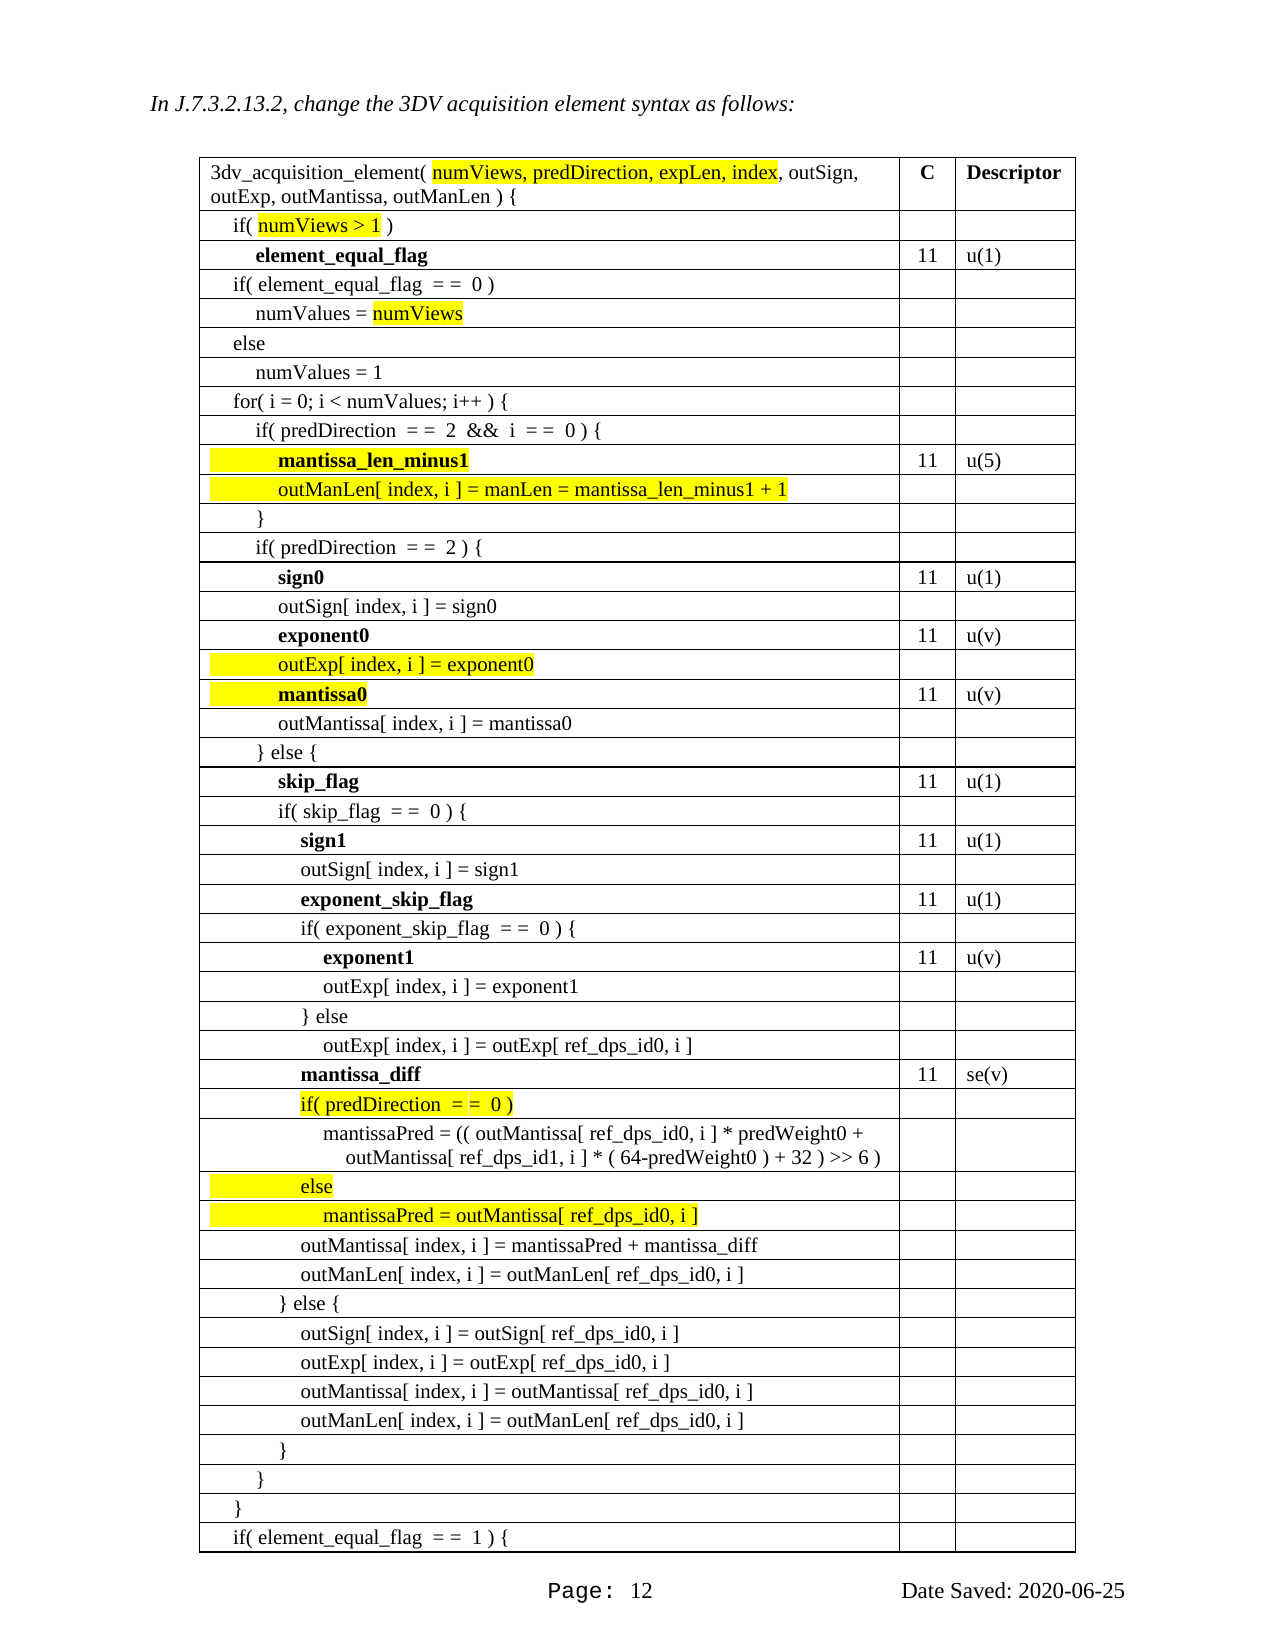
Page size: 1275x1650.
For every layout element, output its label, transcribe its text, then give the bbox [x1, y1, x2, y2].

table_cell [900, 1523, 955, 1551]
table_cell [956, 328, 1075, 357]
table_cell [956, 1031, 1075, 1059]
table_cell [956, 475, 1075, 503]
table_cell mantissa_len_minus1 [200, 445, 899, 474]
table_cell skip_flag [200, 768, 899, 796]
table_cell [900, 1289, 955, 1317]
table_cell [900, 1201, 955, 1229]
table_cell [956, 358, 1075, 386]
table_cell [956, 1465, 1075, 1493]
table_cell if( predDirection = = 0 ) [200, 1089, 899, 1118]
table_cell else [200, 1172, 899, 1200]
table_cell } else { [200, 738, 899, 766]
table_cell [900, 914, 955, 942]
table_cell outMantissa[ index, i ] = mantissa0 [200, 709, 899, 737]
table_cell outManLen[ index, i ] = manLen = mantissa_len_minus1 + 1 [200, 475, 899, 503]
table_cell element_equal_flag [200, 241, 899, 269]
table_cell if( element_equal_flag = = 0 ) [200, 270, 899, 298]
table_cell [956, 270, 1075, 298]
table_cell outMantissa[ index, i ] = mantissaPred + mantissa_diff [200, 1231, 899, 1259]
table_cell [956, 1002, 1075, 1030]
table_cell [900, 1377, 955, 1405]
table_cell if( predDirection = = 2 && i = = 0 ) { [200, 416, 899, 444]
table_cell outExp[ index, i ] = exponent1 [200, 972, 899, 1001]
table_cell [900, 1031, 955, 1059]
table_cell [956, 1119, 1075, 1171]
table_cell 11 [900, 1060, 955, 1088]
table_cell [956, 1494, 1075, 1522]
table_cell [956, 504, 1075, 532]
table_cell [900, 738, 955, 766]
table_cell mantissa_diff [200, 1060, 899, 1088]
table_cell [900, 1260, 955, 1288]
table_cell [956, 1201, 1075, 1229]
table_cell [956, 211, 1075, 239]
table_cell outExp[ index, i ] = exponent0 [200, 650, 899, 678]
table_cell [900, 358, 955, 386]
table_cell [900, 387, 955, 415]
table_cell numValues = 1 [200, 358, 899, 386]
table_cell mantissaPred = (( outMantissa[ ref_dps_id0, i ] * predWeight0 + outMantissa[ ref_dps_id1, i ] * ( 64-predWeight0 ) + 32 ) >> 6 ) [200, 1119, 899, 1171]
table_cell } [200, 1465, 899, 1493]
table_cell [956, 972, 1075, 1001]
table_cell [900, 1435, 955, 1464]
table_cell [956, 1289, 1075, 1317]
table_cell [900, 1002, 955, 1030]
table_cell if( numViews > 1 ) [200, 211, 899, 239]
table_cell else [200, 328, 899, 357]
table_cell [900, 533, 955, 561]
table_cell [956, 855, 1075, 883]
table_cell outManLen[ index, i ] = outManLen[ ref_dps_id0, i ] [200, 1260, 899, 1288]
table_cell [900, 1465, 955, 1493]
table_cell u(v) [956, 621, 1075, 649]
table_cell [956, 299, 1075, 327]
table_header Descriptor [956, 158, 1075, 210]
table_cell [956, 1318, 1075, 1347]
table_cell u(5) [956, 445, 1075, 474]
table_cell [900, 211, 955, 239]
table_cell [956, 1523, 1075, 1551]
table_cell } [200, 504, 899, 532]
table_cell 11 [900, 241, 955, 269]
table_cell [956, 650, 1075, 678]
table_cell exponent0 [200, 621, 899, 649]
table_cell 11 [900, 445, 955, 474]
table_cell [900, 1089, 955, 1118]
table_cell 11 [900, 563, 955, 591]
table_cell [900, 709, 955, 737]
table_cell } [200, 1494, 899, 1522]
text In J.7.3.2.13.2, change the 3DV acquisition element syntax as follows: [150, 90, 1125, 116]
table_cell outSign[ index, i ] = sign0 [200, 592, 899, 620]
table_cell if( skip_flag = = 0 ) { [200, 797, 899, 825]
table_cell sign0 [200, 563, 899, 591]
table_cell mantissa0 [200, 680, 899, 708]
table_cell outMantissa[ index, i ] = outMantissa[ ref_dps_id0, i ] [200, 1377, 899, 1405]
table_cell u(v) [956, 943, 1075, 971]
table_cell [956, 797, 1075, 825]
table_cell outManLen[ index, i ] = outManLen[ ref_dps_id0, i ] [200, 1406, 899, 1434]
table_cell [956, 709, 1075, 737]
table_cell [900, 299, 955, 327]
table_cell [900, 797, 955, 825]
table_cell [900, 1231, 955, 1259]
table_cell numValues = numViews [200, 299, 899, 327]
table_cell se(v) [956, 1060, 1075, 1088]
table_cell u(1) [956, 826, 1075, 854]
table_cell [956, 1377, 1075, 1405]
table_cell [956, 387, 1075, 415]
table_cell [900, 1406, 955, 1434]
table_cell [900, 972, 955, 1001]
table_cell 11 [900, 885, 955, 913]
table_cell [900, 270, 955, 298]
table_cell if( element_equal_flag = = 1 ) { [200, 1523, 899, 1551]
table_cell [900, 1119, 955, 1171]
table_cell [900, 475, 955, 503]
table_cell if( predDirection = = 2 ) { [200, 533, 899, 561]
table_cell [956, 1089, 1075, 1118]
table_cell } else { [200, 1289, 899, 1317]
table_cell [900, 1348, 955, 1376]
table_cell [956, 1172, 1075, 1200]
table_header C [900, 158, 955, 210]
table_cell [900, 504, 955, 532]
table_cell [900, 855, 955, 883]
table_cell 11 [900, 768, 955, 796]
table_cell [956, 1435, 1075, 1464]
table_cell [956, 533, 1075, 561]
table_cell outExp[ index, i ] = outExp[ ref_dps_id0, i ] [200, 1348, 899, 1376]
table_cell 11 [900, 826, 955, 854]
table_cell [956, 1231, 1075, 1259]
table_cell [956, 592, 1075, 620]
table_cell sign1 [200, 826, 899, 854]
table_cell [900, 1172, 955, 1200]
table_cell for( i = 0; i < numValues; i++ ) { [200, 387, 899, 415]
table_cell outSign[ index, i ] = outSign[ ref_dps_id0, i ] [200, 1318, 899, 1347]
table_cell outExp[ index, i ] = outExp[ ref_dps_id0, i ] [200, 1031, 899, 1059]
table_cell u(1) [956, 241, 1075, 269]
table_cell [900, 328, 955, 357]
table_cell 11 [900, 943, 955, 971]
table_cell [956, 1348, 1075, 1376]
table_cell exponent_skip_flag [200, 885, 899, 913]
table_cell } [200, 1435, 899, 1464]
table_cell 11 [900, 680, 955, 708]
table_cell u(1) [956, 563, 1075, 591]
table_cell [956, 1260, 1075, 1288]
table_cell outSign[ index, i ] = sign1 [200, 855, 899, 883]
table_cell [900, 1494, 955, 1522]
table_cell u(1) [956, 768, 1075, 796]
table_cell [900, 416, 955, 444]
table_cell [956, 914, 1075, 942]
table_cell exponent1 [200, 943, 899, 971]
table_cell mantissaPred = outMantissa[ ref_dps_id0, i ] [200, 1201, 899, 1229]
table_cell [900, 650, 955, 678]
table_cell [956, 738, 1075, 766]
table_cell [956, 416, 1075, 444]
table_header 3dv_acquisition_element( numViews, predDirection, expLen, index, outSign, outExp, outMantissa, outManLen ) { [200, 158, 899, 210]
table_cell 11 [900, 621, 955, 649]
table_cell [900, 1318, 955, 1347]
table_cell u(1) [956, 885, 1075, 913]
table_cell [900, 592, 955, 620]
table_cell } else [200, 1002, 899, 1030]
table_cell if( exponent_skip_flag = = 0 ) { [200, 914, 899, 942]
table_cell [956, 1406, 1075, 1434]
table_cell u(v) [956, 680, 1075, 708]
